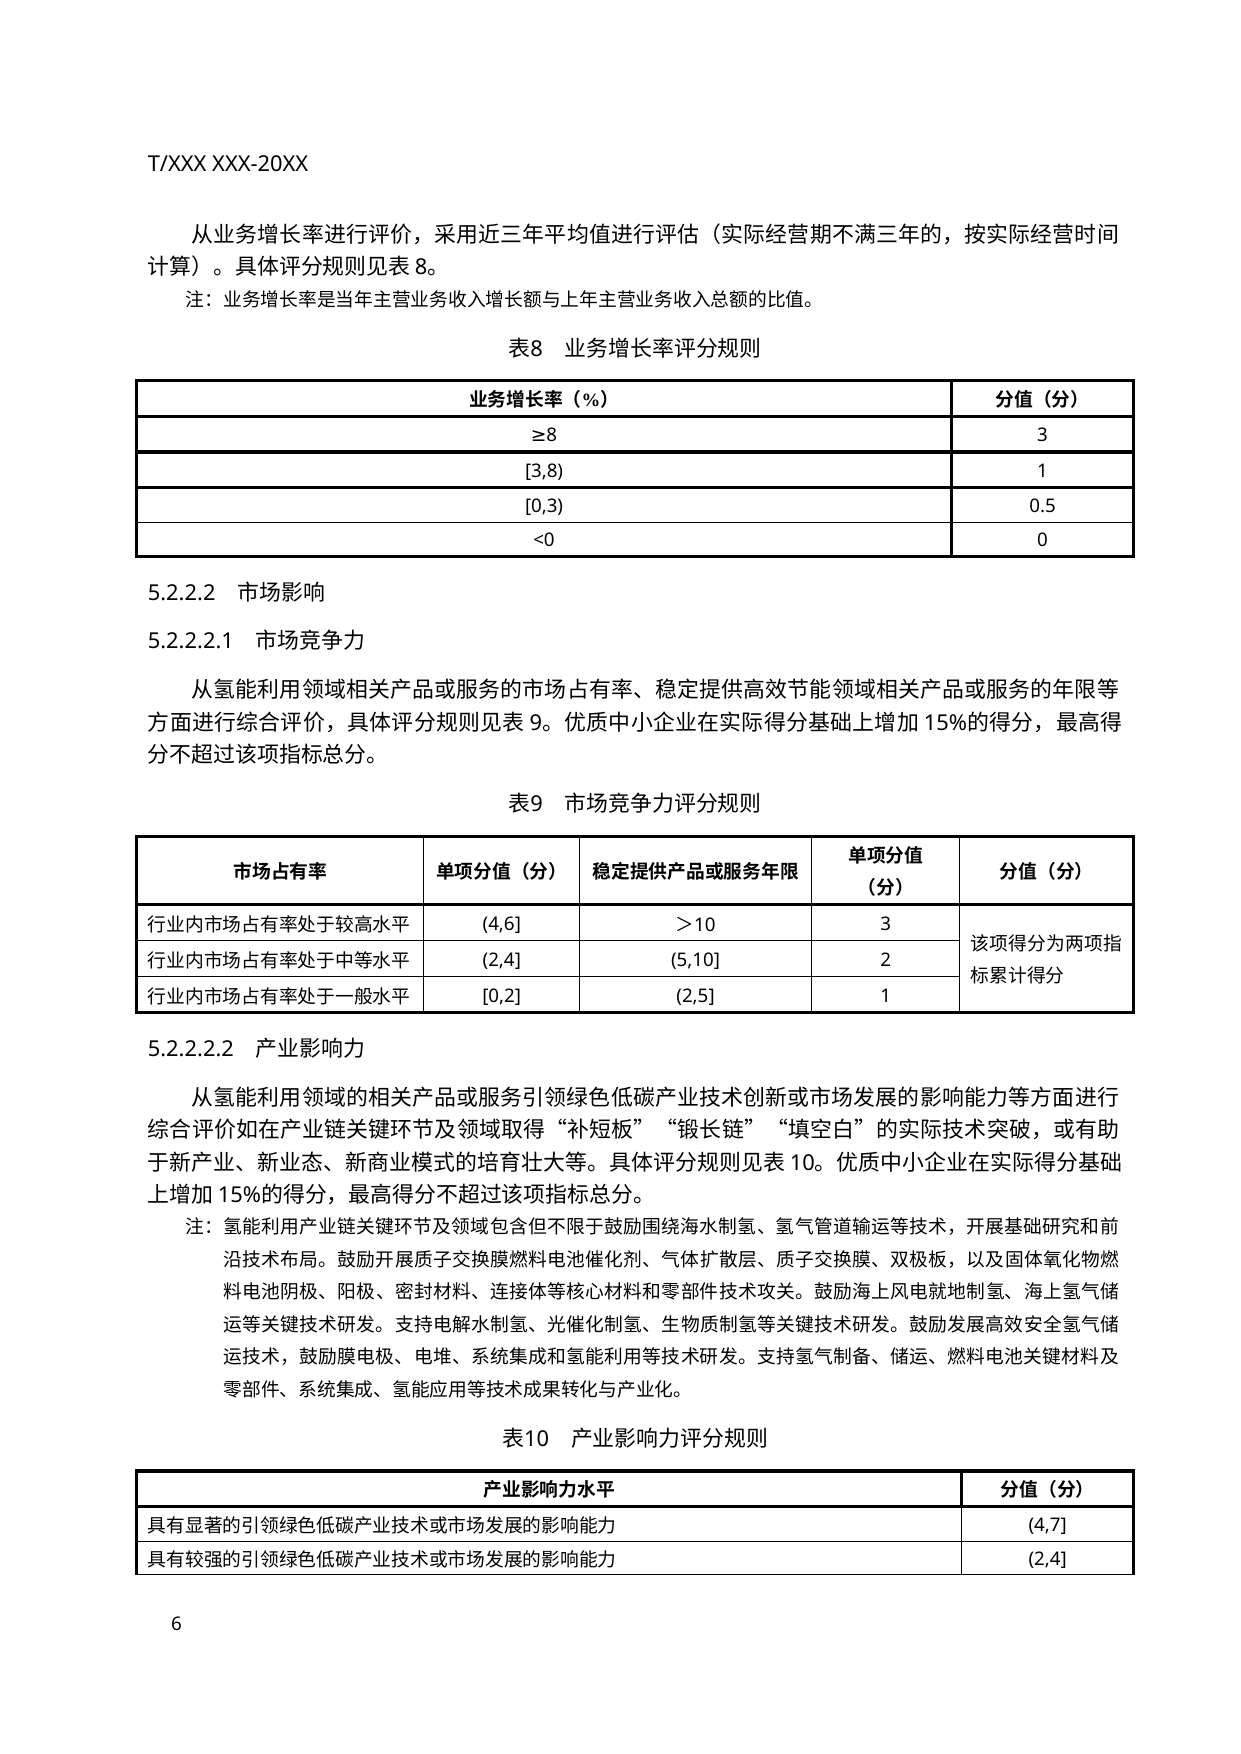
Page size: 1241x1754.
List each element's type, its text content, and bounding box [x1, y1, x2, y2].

table_cell 行业内市场占有率处于较高水平 [138, 906, 423, 940]
table_header 市场占有率 [138, 838, 423, 903]
text 产业影响力评分规则 [148, 1421, 1122, 1453]
table_header 分值（分） [960, 838, 1132, 903]
table_cell 3 [953, 418, 1132, 450]
table_cell 具有较强的引领绿色低碳产业技术或市场发展的影响能力 [138, 1542, 961, 1574]
table_cell 行业内市场占有率处于中等水平 [138, 941, 423, 976]
table_header 业务增长率（%） [138, 382, 950, 415]
table_cell (5,10] [580, 941, 811, 976]
table_cell 0.5 [953, 489, 1132, 522]
text 产业影响力 [148, 1031, 1122, 1063]
table_header 单项分值（分） [812, 838, 959, 903]
table_cell ≥8 [138, 418, 950, 450]
table_cell 1 [953, 454, 1132, 486]
text 业务增长率评分规则 [148, 330, 1122, 363]
table_header 分值（分） [953, 382, 1132, 415]
text 业务增长率是当年主营业务收入增长额与上年主营业务收入总额的比值。 [186, 282, 1122, 314]
table_cell 行业内市场占有率处于一般水平 [138, 977, 423, 1011]
text 从业务增长率进行评价，采用近三年平均值进行评估（实际经营期不满三年的，按实际经营时间计算）。具体评分规则见表8。 [148, 217, 1122, 282]
table_cell <0 [138, 523, 950, 555]
table_cell (2,4] [424, 941, 579, 976]
list 市场影响 [148, 574, 1122, 607]
table_cell 0 [953, 523, 1132, 555]
table_header 单项分值（分） [424, 838, 579, 903]
text 市场竞争力评分规则 [148, 786, 1122, 818]
table_cell 2 [812, 941, 959, 976]
text 从氢能利用领域的相关产品或服务引领绿色低碳产业技术创新或市场发展的影响能力等方面进行综合评价如在产业链关键环节及领域取得“补短板”“锻长链”“填空白”的实际技术突破，或有助于新产业、新业态、新商业模式的培育壮大等。具体评分规则见表10。优质中小企业在实际得分基础上增加15%的得分，最高得分不超过该项指标总分。 [148, 1079, 1122, 1209]
table_cell 具有显著的引领绿色低碳产业技术或市场发展的影响能力 [138, 1508, 961, 1541]
table_header 分值（分） [963, 1473, 1132, 1505]
text 从氢能利用领域相关产品或服务的市场占有率、稳定提供高效节能领域相关产品或服务的年限等方面进行综合评价，具体评分规则见表9。优质中小企业在实际得分基础上增加15%的得分，最高得分不超过该项指标总分。 [148, 672, 1122, 769]
text 市场竞争力 [148, 623, 1122, 656]
table_cell [0,3) [138, 489, 950, 522]
table_cell ＞10 [580, 906, 811, 940]
table_cell (2,4] [962, 1542, 1132, 1574]
table_header 稳定提供产品或服务年限 [580, 838, 811, 903]
table_header 产业影响力水平 [138, 1473, 960, 1505]
table_cell (2,5] [580, 977, 811, 1011]
text 氢能利用产业链关键环节及领域包含但不限于鼓励围绕海水制氢、氢气管道输运等技术，开展基础研究和前沿技术布局。鼓励开展质子交换膜燃料电池催化剂、气体扩散层、质子交换膜、双极板，以及固体氧化物燃料电池阴极、阳极、密封材料、连接体等核心材料和零部件技术攻关。鼓励海上风电就地制氢、海上氢气储运等关键技术研发。支持电解水制氢、光催化制氢、生物质制氢等关键技术研发。鼓励发展高效安全氢气储运技术，鼓励膜电极、电堆、系统集成和氢能利用等技术研发。支持氢气制备、储运、燃料电池关键材料及零部件、系统集成、氢能应用等技术成果转化与产业化。 [186, 1209, 1122, 1404]
table_cell [0,2] [424, 977, 579, 1011]
table_cell [3,8) [138, 454, 950, 486]
table_cell (4,6] [424, 906, 579, 940]
table_cell (4,7] [962, 1508, 1132, 1541]
table_cell 1 [812, 977, 959, 1011]
table_cell 3 [812, 906, 959, 940]
table_cell 该项得分为两项指标累计得分 [960, 906, 1132, 1011]
